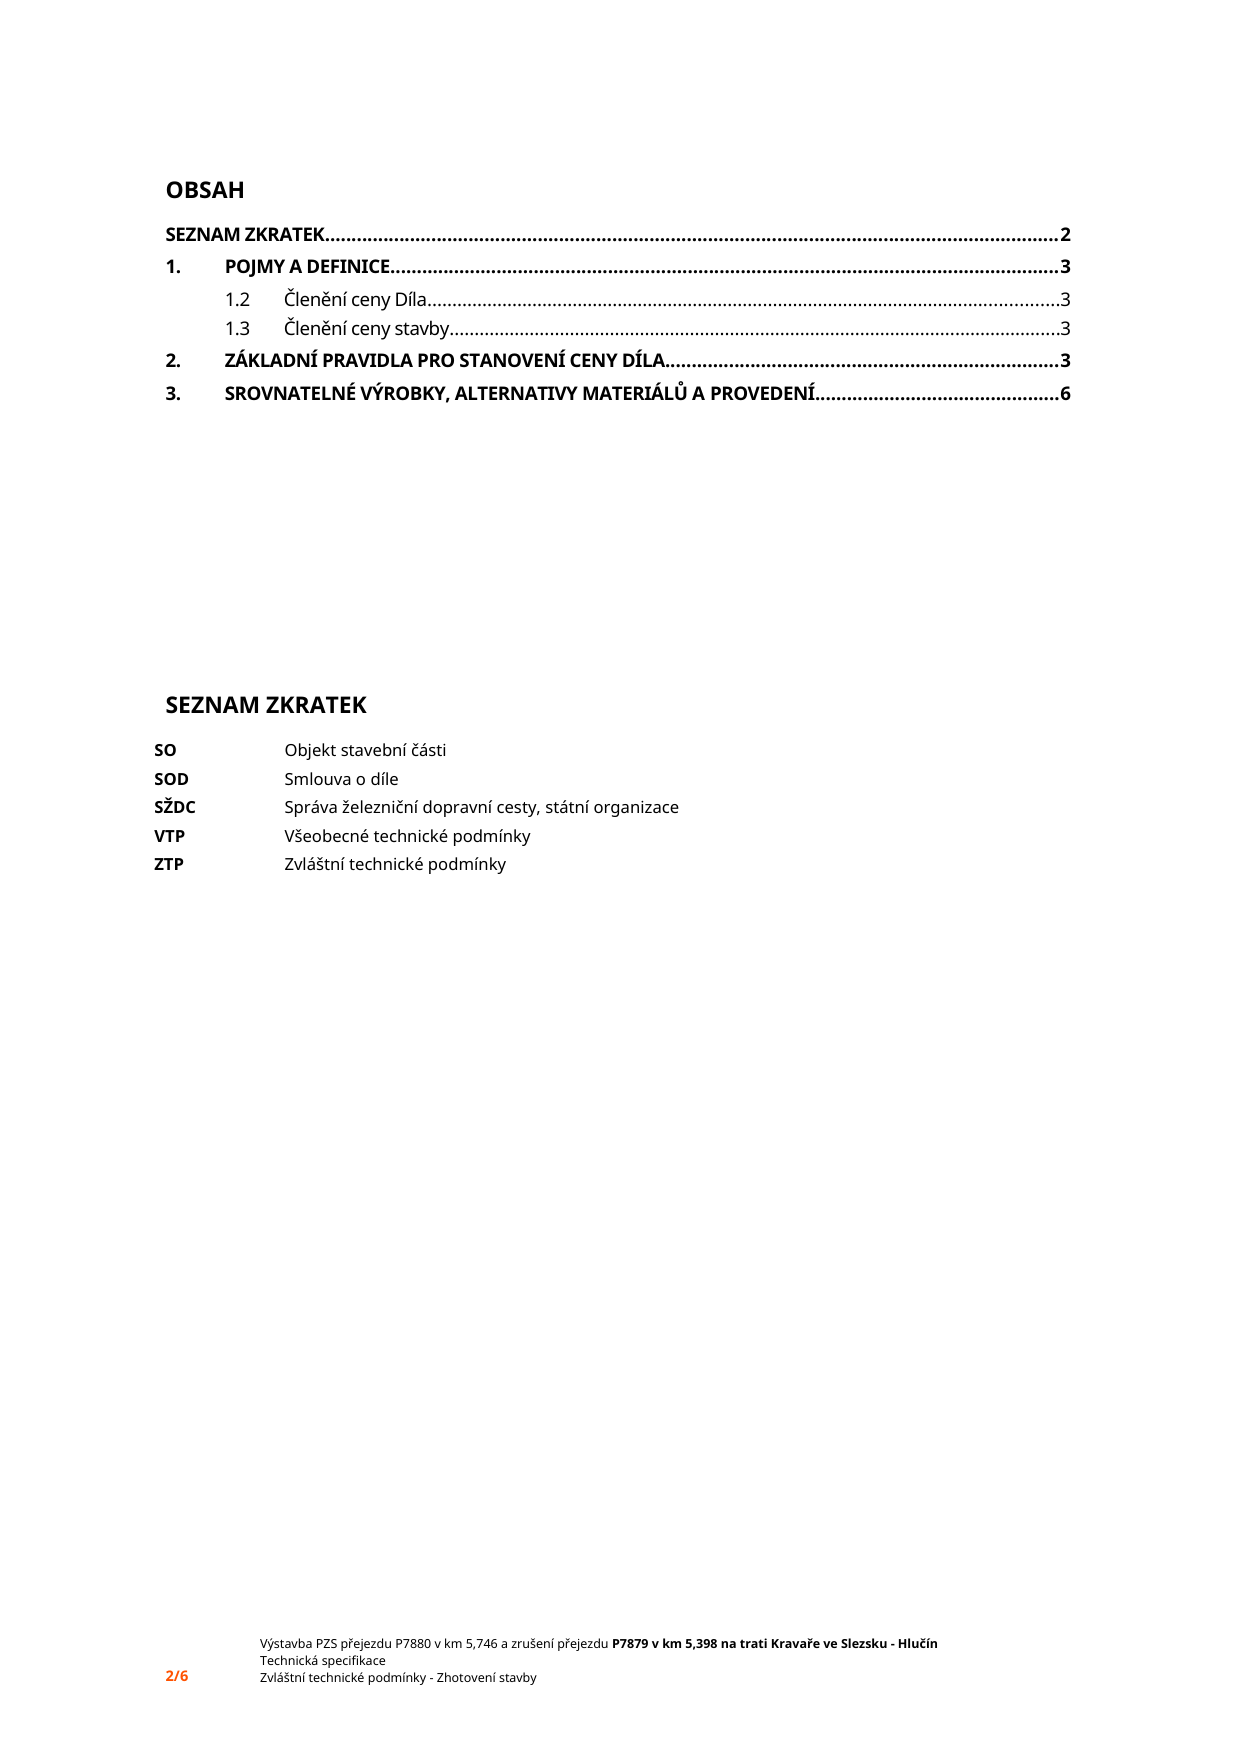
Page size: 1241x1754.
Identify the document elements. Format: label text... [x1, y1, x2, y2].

text 1. POJMY A DEFINICE 3 [165, 253, 1075, 279]
text 1.2 Členění ceny Díla 3 [224, 286, 1075, 312]
table_cell Správa železniční dopravní cesty, státní organizace [284, 793, 1061, 821]
table_cell Zvláštní technické podmínky [284, 850, 1061, 878]
table_cell VTP [154, 821, 284, 850]
text SEZNAM ZKRATEK 2 [165, 221, 1075, 247]
text Obsah [165, 174, 1075, 206]
table_cell ZTP [154, 850, 284, 878]
table_cell Všeobecné technické podmínky [284, 821, 1061, 850]
table_header SO [154, 736, 284, 764]
text 2. ZÁKLADNÍ PRAVIDLA PRO stanovení ceny Díla 3 [165, 348, 1075, 373]
table_cell SŽDC [154, 793, 284, 821]
text 1.3 Členění ceny stavby 3 [224, 315, 1075, 340]
text SEZNAM ZKRATEK [165, 689, 1075, 720]
text 3. SROVNATELNÉ VÝROBKY, ALTERNATIVY MATERIÁLŮ A PROVEDENÍ 6 [165, 381, 1075, 406]
table_header Objekt stavební části [284, 736, 1061, 764]
table_cell Smlouva o díle [284, 764, 1061, 793]
table_cell SOD [154, 764, 284, 793]
